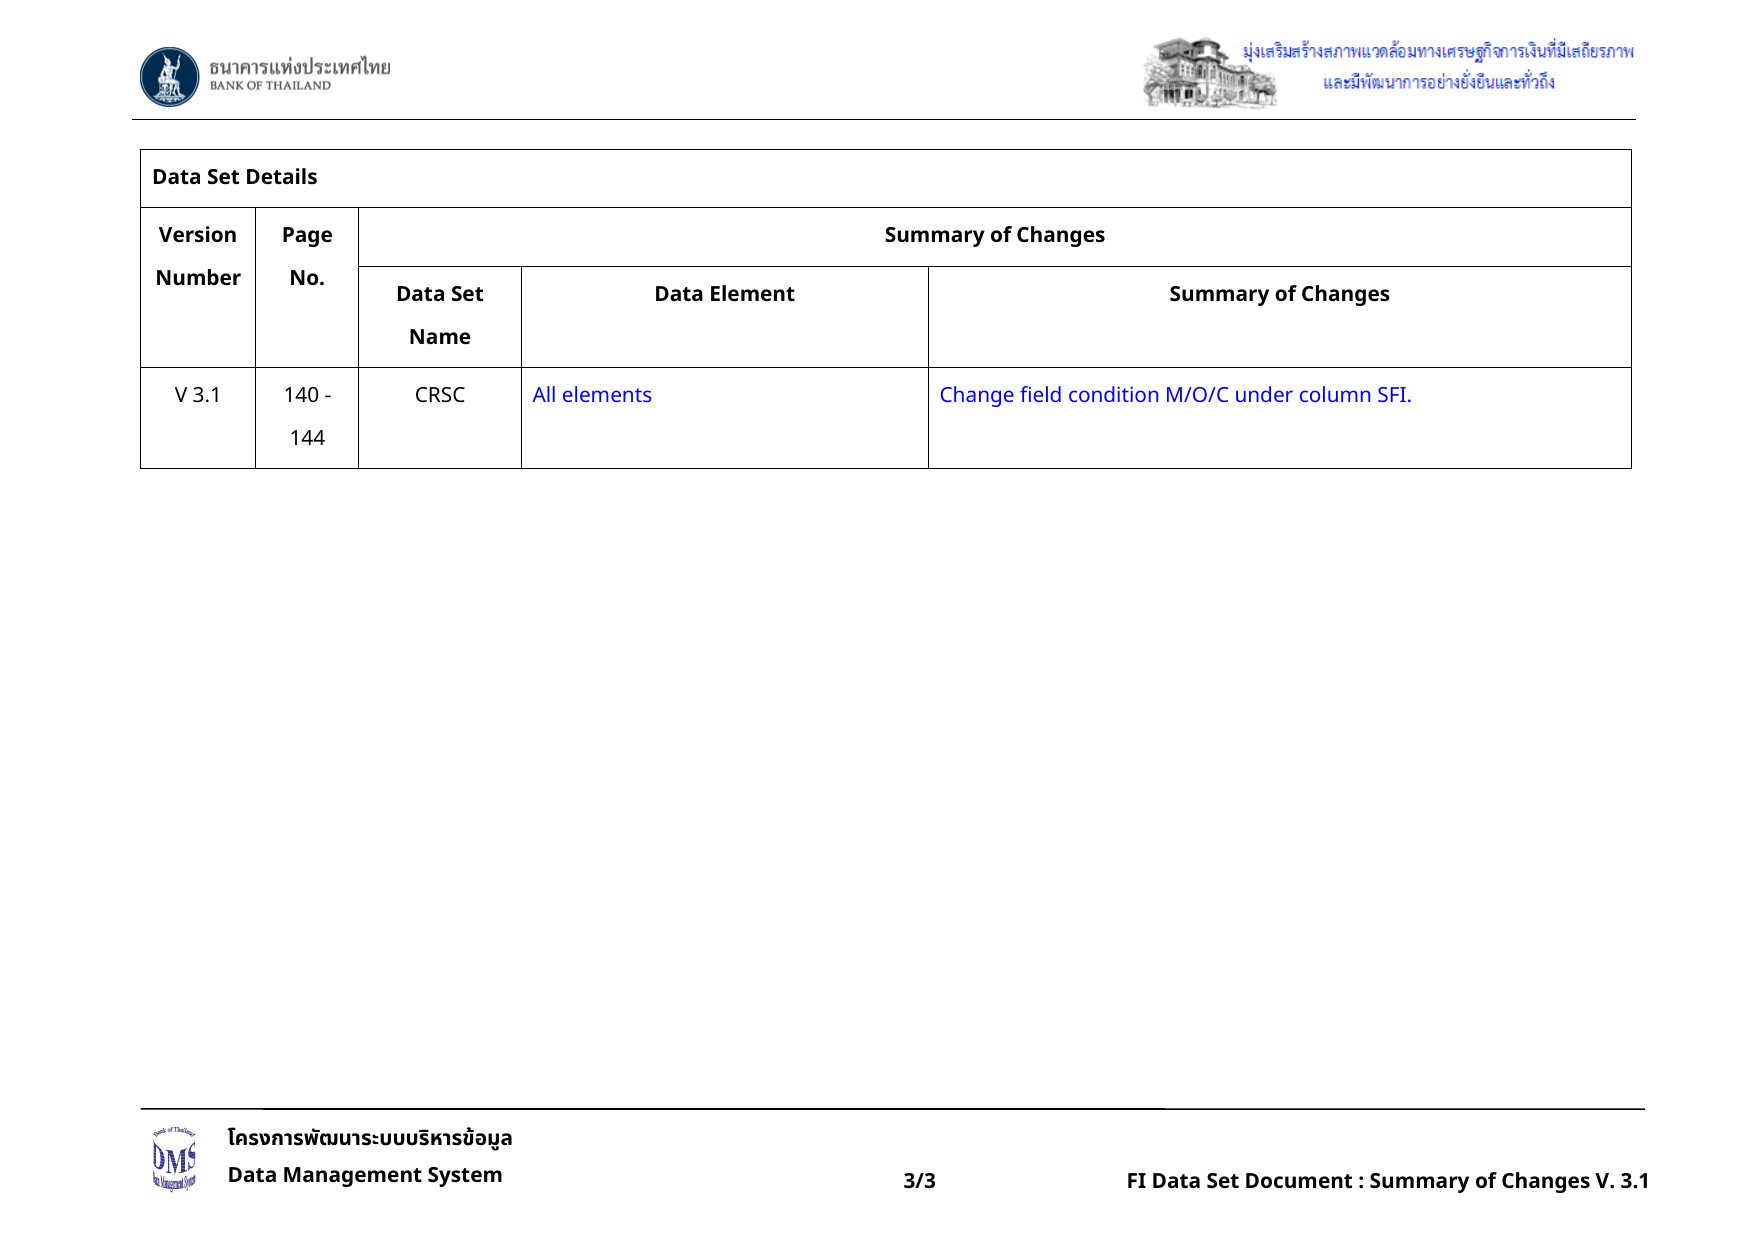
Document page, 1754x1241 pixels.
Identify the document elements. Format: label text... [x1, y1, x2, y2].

table_cell V 3.1 [141, 368, 255, 468]
table_cell All elements [522, 368, 928, 468]
table_cell CRSC [359, 368, 521, 468]
table_cell 140 - 144 [256, 368, 358, 468]
picture [1142, 33, 1638, 112]
table_cell Change field condition M/O/C under column SFI. [929, 368, 1631, 468]
table_cell Summary of Changes [929, 267, 1631, 367]
picture [129, 37, 403, 116]
table_cell Data Set Name [359, 267, 521, 367]
table_cell Page No. [256, 208, 358, 367]
table_cell Summary of Changes [359, 208, 1631, 266]
picture [150, 1122, 199, 1195]
table_cell Version Number [141, 208, 255, 367]
table_cell Data Element [522, 267, 928, 367]
table_header Data Set Details [141, 150, 1631, 207]
